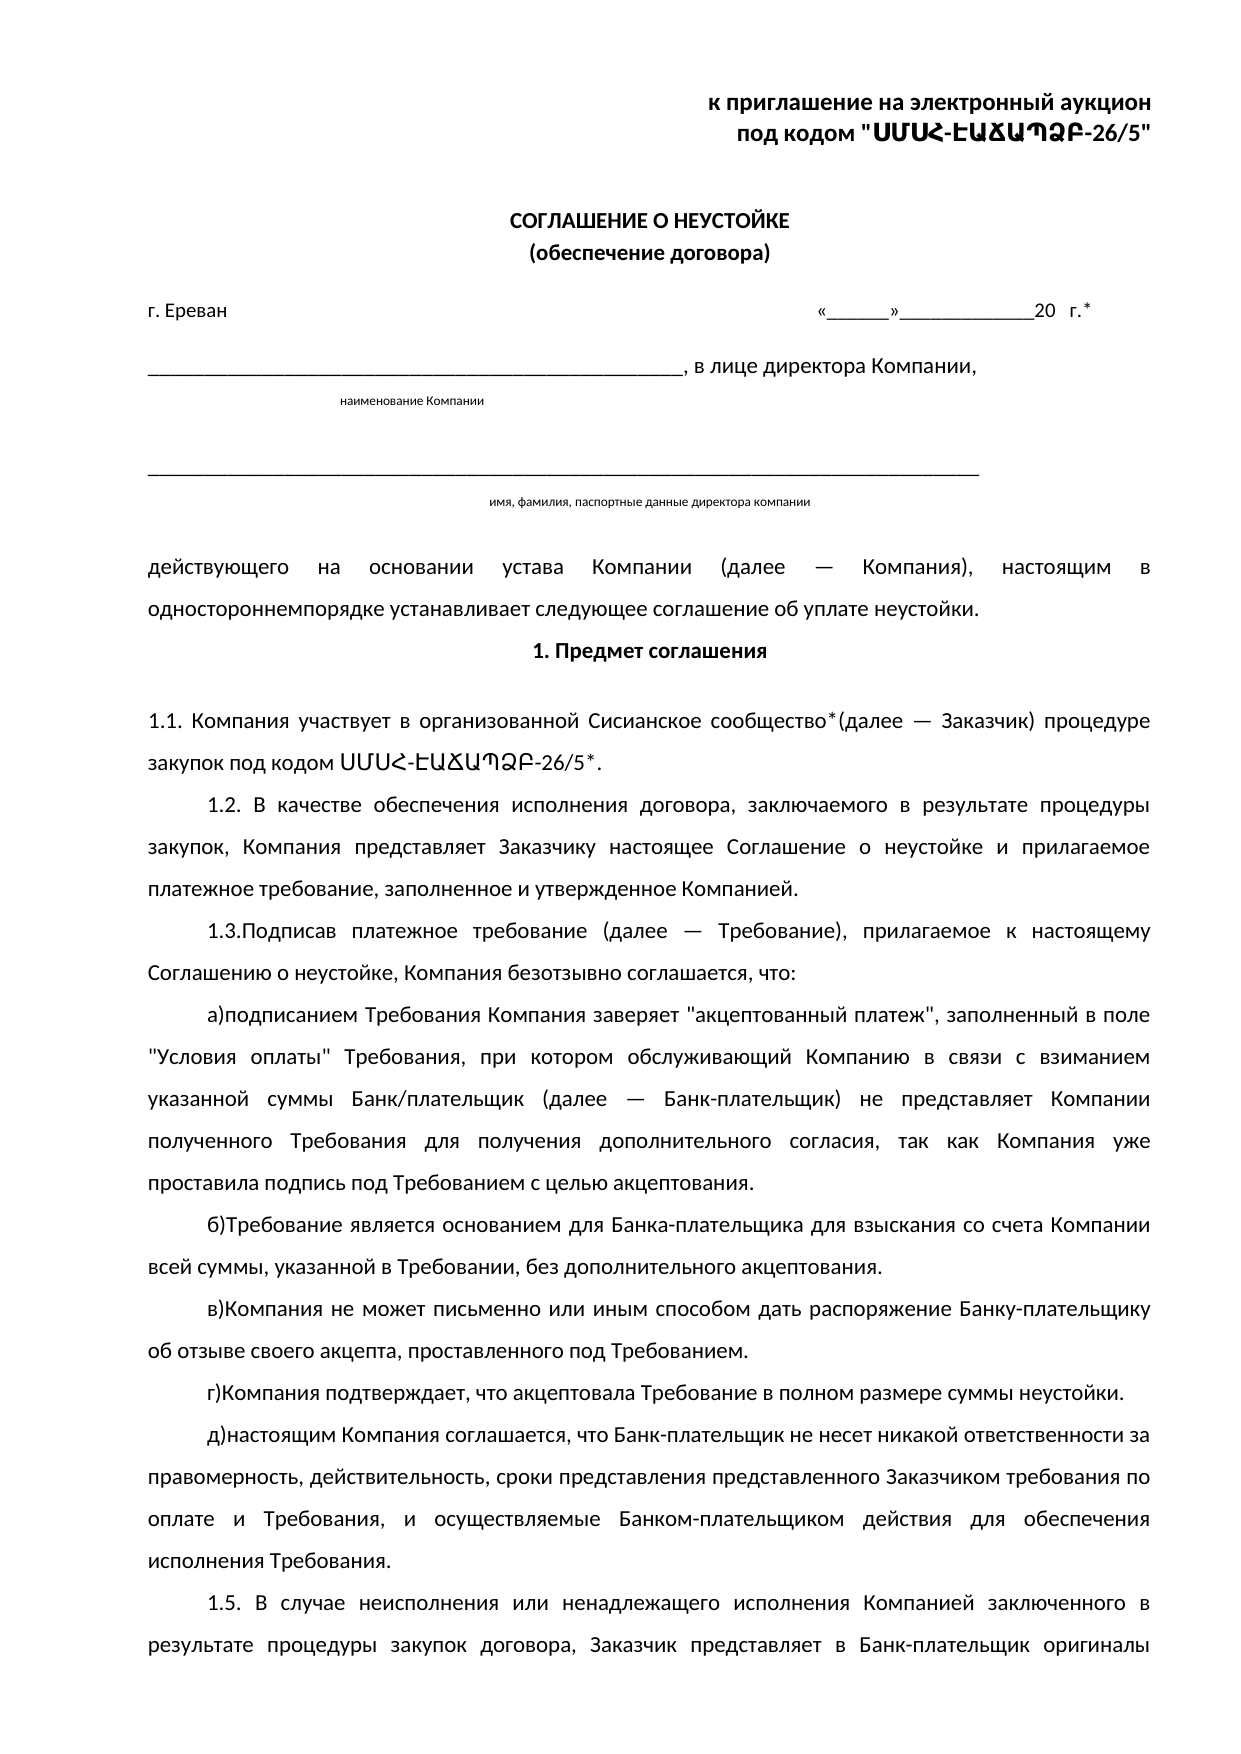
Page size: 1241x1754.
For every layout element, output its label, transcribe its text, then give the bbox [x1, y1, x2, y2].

text СОГЛАШЕНИЕ О НЕУСТОЙКЕ [148, 206, 1152, 234]
text под кодом "ՍՄՍՀ-ԷԱՃԱՊՁԲ-26/5" [148, 117, 1152, 147]
text а)подписанием Требования Компания заверяет "акцептованный платеж", заполненный в поле "Условия оплаты" Требования, при котором обслуживающий Компанию в связи с взиманием указанной суммы Банк/плательщик (далее — Банк-плательщик) не представляет Компании полученного Требования для получения дополнительного согласия, так как Компания уже проставила подпись под Требованием с целью акцептования. [148, 1000, 1152, 1196]
text имя, фамилия, паспортные данные директора компании [148, 494, 1152, 522]
text действующего на основании устава Компании (далее — Компания), настоящим в одностороннемпорядке устанавливает следующее соглашение об уплате неустойки. [148, 552, 1152, 622]
text в)Компания не может письменно или иным способом дать распоряжение Банку-плательщику об отзыве своего акцепта, проставленного под Требованием. [148, 1294, 1152, 1364]
text наименование Компании [340, 393, 1152, 421]
text 1.1. Компания участвует в организованной Сисианское сообщество*(далее — Заказчик) процедуре закупок под кодом ՍՄՍՀ-ԷԱՃԱՊՁԲ-26/5*. [148, 706, 1152, 776]
text _________________________________________________________________________ [148, 452, 1152, 480]
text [148, 1588, 1152, 1658]
table_header «______»_____________20 г.* [635, 297, 1104, 351]
text 1.3.Подписав платежное требование (далее — Требование), прилагаемое к настоящему Соглашению о неустойке, Компания безотзывно соглашается, что: [148, 916, 1152, 986]
text д)настоящим Компания соглашается, что Банк-плательщик не несет никакой ответственности за правомерность, действительность, сроки представления представленного Заказчиком требования по оплате и Требования, и осуществляемые Банком-плательщиком действия для обеспечения исполнения Требования. [148, 1420, 1152, 1574]
text 1.2. В качестве обеспечения исполнения договора, заключаемого в результате процедуры закупок, Компания представляет Заказчику настоящее Соглашение о неустойке и прилагаемое платежное требование, заполненное и утвержденное Компанией. [148, 790, 1152, 902]
text г)Компания подтверждает, что акцептовала Требование в полном размере суммы неустойки. [148, 1378, 1152, 1406]
table_header г. Ереван [136, 297, 635, 351]
text к приглашение на электронный аукцион [177, 86, 1152, 117]
text _______________________________________________, в лице директора Компании, [148, 351, 1152, 379]
text (обеспечение договора) [148, 238, 1152, 266]
text 1. Предмет соглашения [148, 636, 1152, 664]
text б)Требование является основанием для Банка-плательщика для взыскания со счета Компании всей суммы, указанной в Требовании, без дополнительного акцептования. [148, 1210, 1152, 1280]
